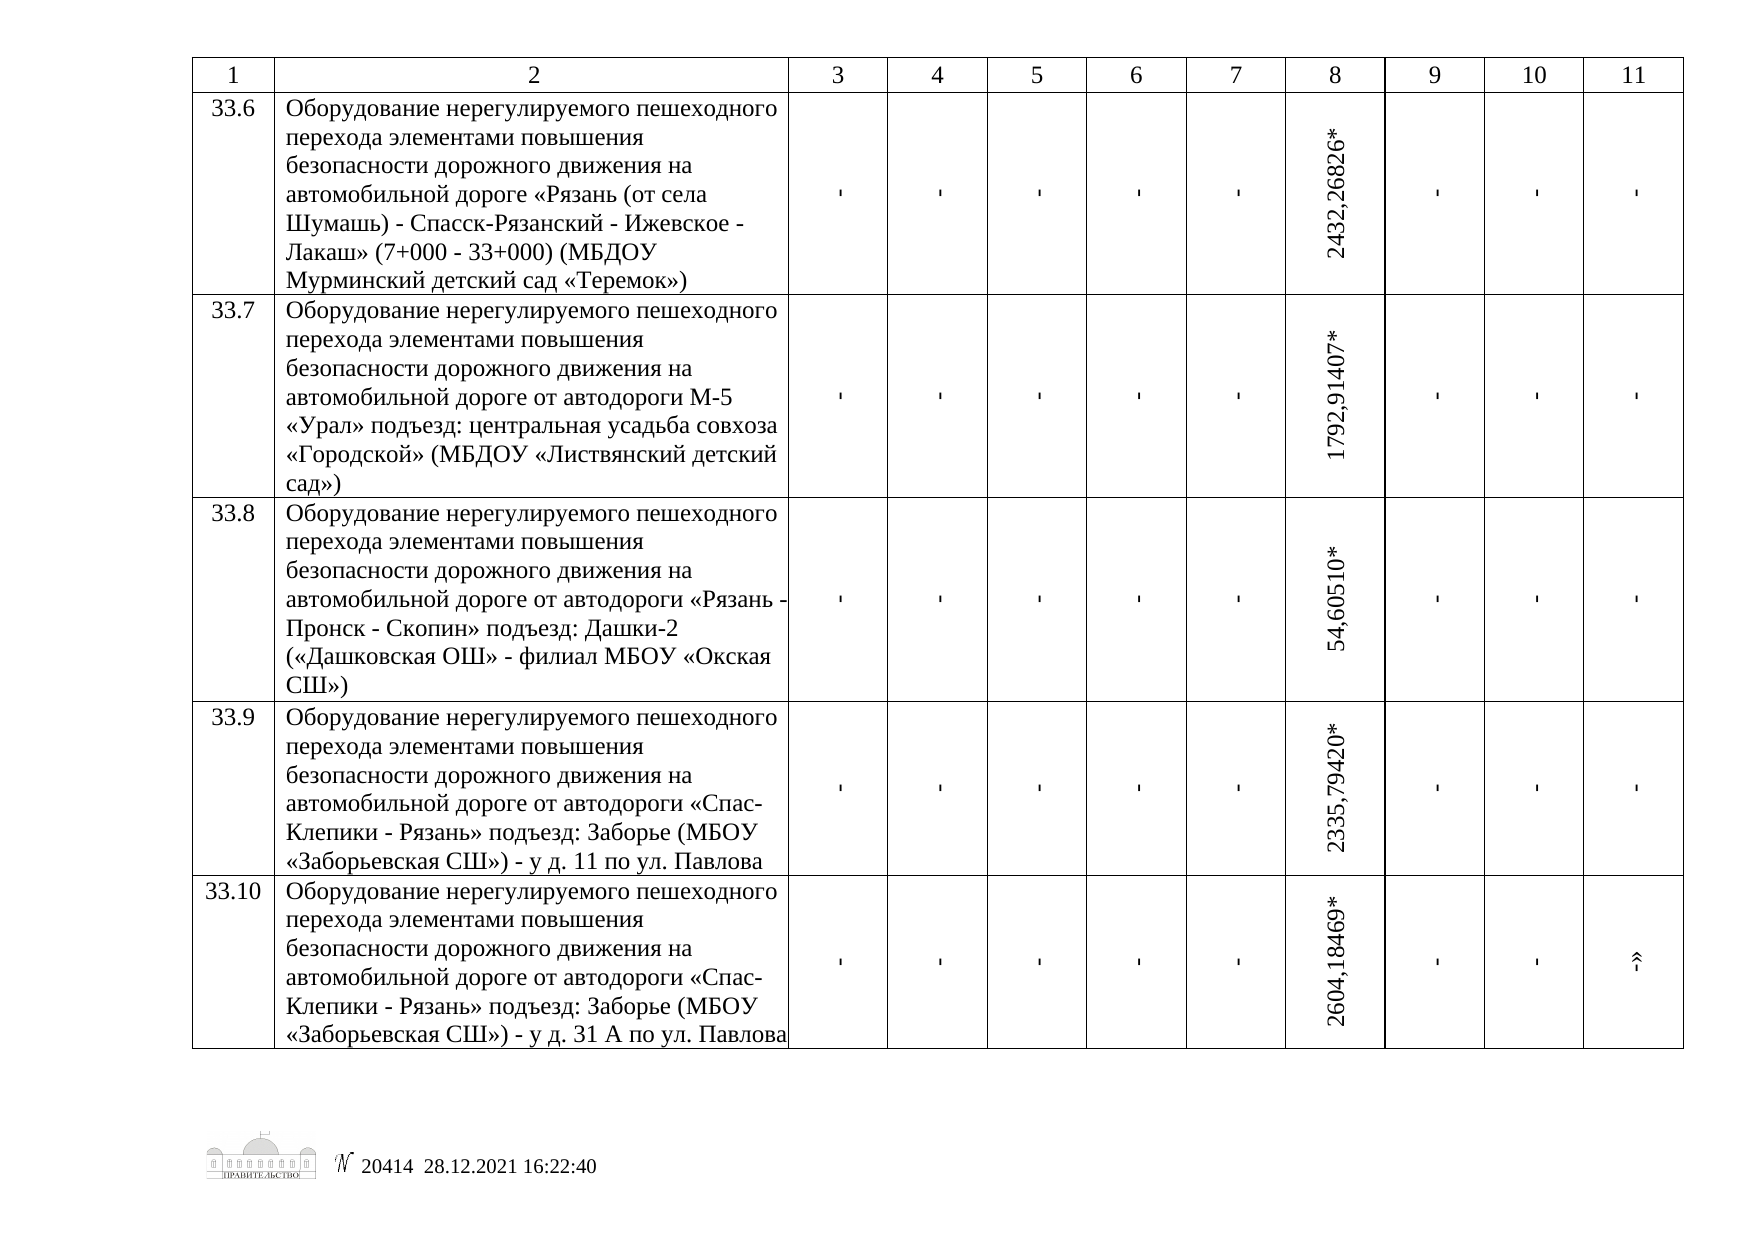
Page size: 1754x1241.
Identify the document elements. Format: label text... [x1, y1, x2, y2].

table_cell Оборудование нерегулируемого пешеходного перехода элементами повышения безопасности дорожного движения на автомобильной дороге от автодороги «Рязань - Пронск - Скопин» подъезд: Дашки-2 («Дашковская ОШ» - филиал МБОУ «Окская СШ») [275, 498, 788, 701]
table_cell - [1187, 876, 1285, 1048]
table_cell - [1087, 93, 1186, 294]
table_cell - [1087, 876, 1186, 1048]
table_header 8 [1286, 58, 1384, 92]
table_cell - [988, 93, 1086, 294]
table_cell - [1386, 702, 1484, 875]
table_cell - [1584, 93, 1683, 294]
table_cell - [1187, 702, 1285, 875]
table_cell - [1187, 93, 1285, 294]
table_cell 33.9 [193, 702, 274, 875]
table_cell - [988, 498, 1086, 701]
table_cell - [1584, 702, 1683, 875]
table_cell - [1087, 702, 1186, 875]
table_cell - [888, 93, 987, 294]
table_header 11 [1584, 58, 1683, 92]
table_cell Оборудование нерегулируемого пешеходного перехода элементами повышения безопасности дорожного движения на автомобильной дороге «Рязань (от села Шумашь) - Спасск-Рязанский - Ижевское - Лакаш» (7+000 - 33+000) (МБДОУ Мурминский детский сад «Теремок») [275, 93, 788, 294]
table_cell - [988, 702, 1086, 875]
table_header 1 [193, 58, 274, 92]
table_cell Оборудование нерегулируемого пешеходного перехода элементами повышения безопасности дорожного движения на автомобильной дороге от автодороги «Спас-Клепики - Рязань» подъезд: Заборье (МБОУ «Заборьевская СШ») - у д. 11 по ул. Павлова [275, 702, 788, 875]
table_header 4 [888, 58, 987, 92]
table_cell 1792,91407* [1286, 295, 1384, 497]
table_cell 2432,26826* [1286, 93, 1384, 294]
table_cell - [1584, 295, 1683, 497]
table_cell - [789, 876, 887, 1048]
table_cell - [1485, 295, 1583, 497]
table_cell -» [1584, 876, 1683, 1048]
table_cell - [1087, 295, 1186, 497]
table_header 2 [275, 58, 788, 92]
table_cell 33.10 [193, 876, 274, 1048]
table_cell - [1386, 93, 1484, 294]
table_cell - [1485, 93, 1583, 294]
table_cell - [1386, 295, 1484, 497]
table_cell - [789, 93, 887, 294]
table_cell - [888, 702, 987, 875]
table_cell - [1087, 498, 1186, 701]
table_cell 33.6 [193, 93, 274, 294]
table_cell 33.7 [193, 295, 274, 497]
table_cell - [988, 295, 1086, 497]
table_cell - [888, 295, 987, 497]
table_cell - [888, 876, 987, 1048]
table_cell - [1485, 498, 1583, 701]
table_header 6 [1087, 58, 1186, 92]
table_cell - [1187, 498, 1285, 701]
table_header 7 [1187, 58, 1285, 92]
table_cell Оборудование нерегулируемого пешеходного перехода элементами повышения безопасности дорожного движения на автомобильной дороге от автодороги «Спас-Клепики - Рязань» подъезд: Заборье (МБОУ «Заборьевская СШ») - у д. 31 А по ул. Павлова [275, 876, 788, 1048]
table_cell - [789, 702, 887, 875]
table_cell - [988, 876, 1086, 1048]
table_cell - [1485, 876, 1583, 1048]
table_cell - [789, 295, 887, 497]
table_cell 33.8 [193, 498, 274, 701]
table_cell - [1386, 876, 1484, 1048]
table_cell - [789, 498, 887, 701]
table_cell - [1584, 498, 1683, 701]
table_cell - [888, 498, 987, 701]
picture [330, 1150, 358, 1174]
table_header 10 [1485, 58, 1583, 92]
table_cell 2604,18469* [1286, 876, 1384, 1048]
table_cell - [1386, 498, 1484, 701]
table_header 5 [988, 58, 1086, 92]
table_cell 2335,79420* [1286, 702, 1384, 875]
picture [206, 1131, 316, 1179]
table_cell 54,60510* [1286, 498, 1384, 701]
table_cell - [1485, 702, 1583, 875]
table_header 3 [789, 58, 887, 92]
table_cell - [1187, 295, 1285, 497]
table_header 9 [1386, 58, 1484, 92]
table_cell Оборудование нерегулируемого пешеходного перехода элементами повышения безопасности дорожного движения на автомобильной дороге от автодороги М-5 «Урал» подъезд: центральная усадьба совхоза «Городской» (МБДОУ «Листвянский детский сад») [275, 295, 788, 497]
